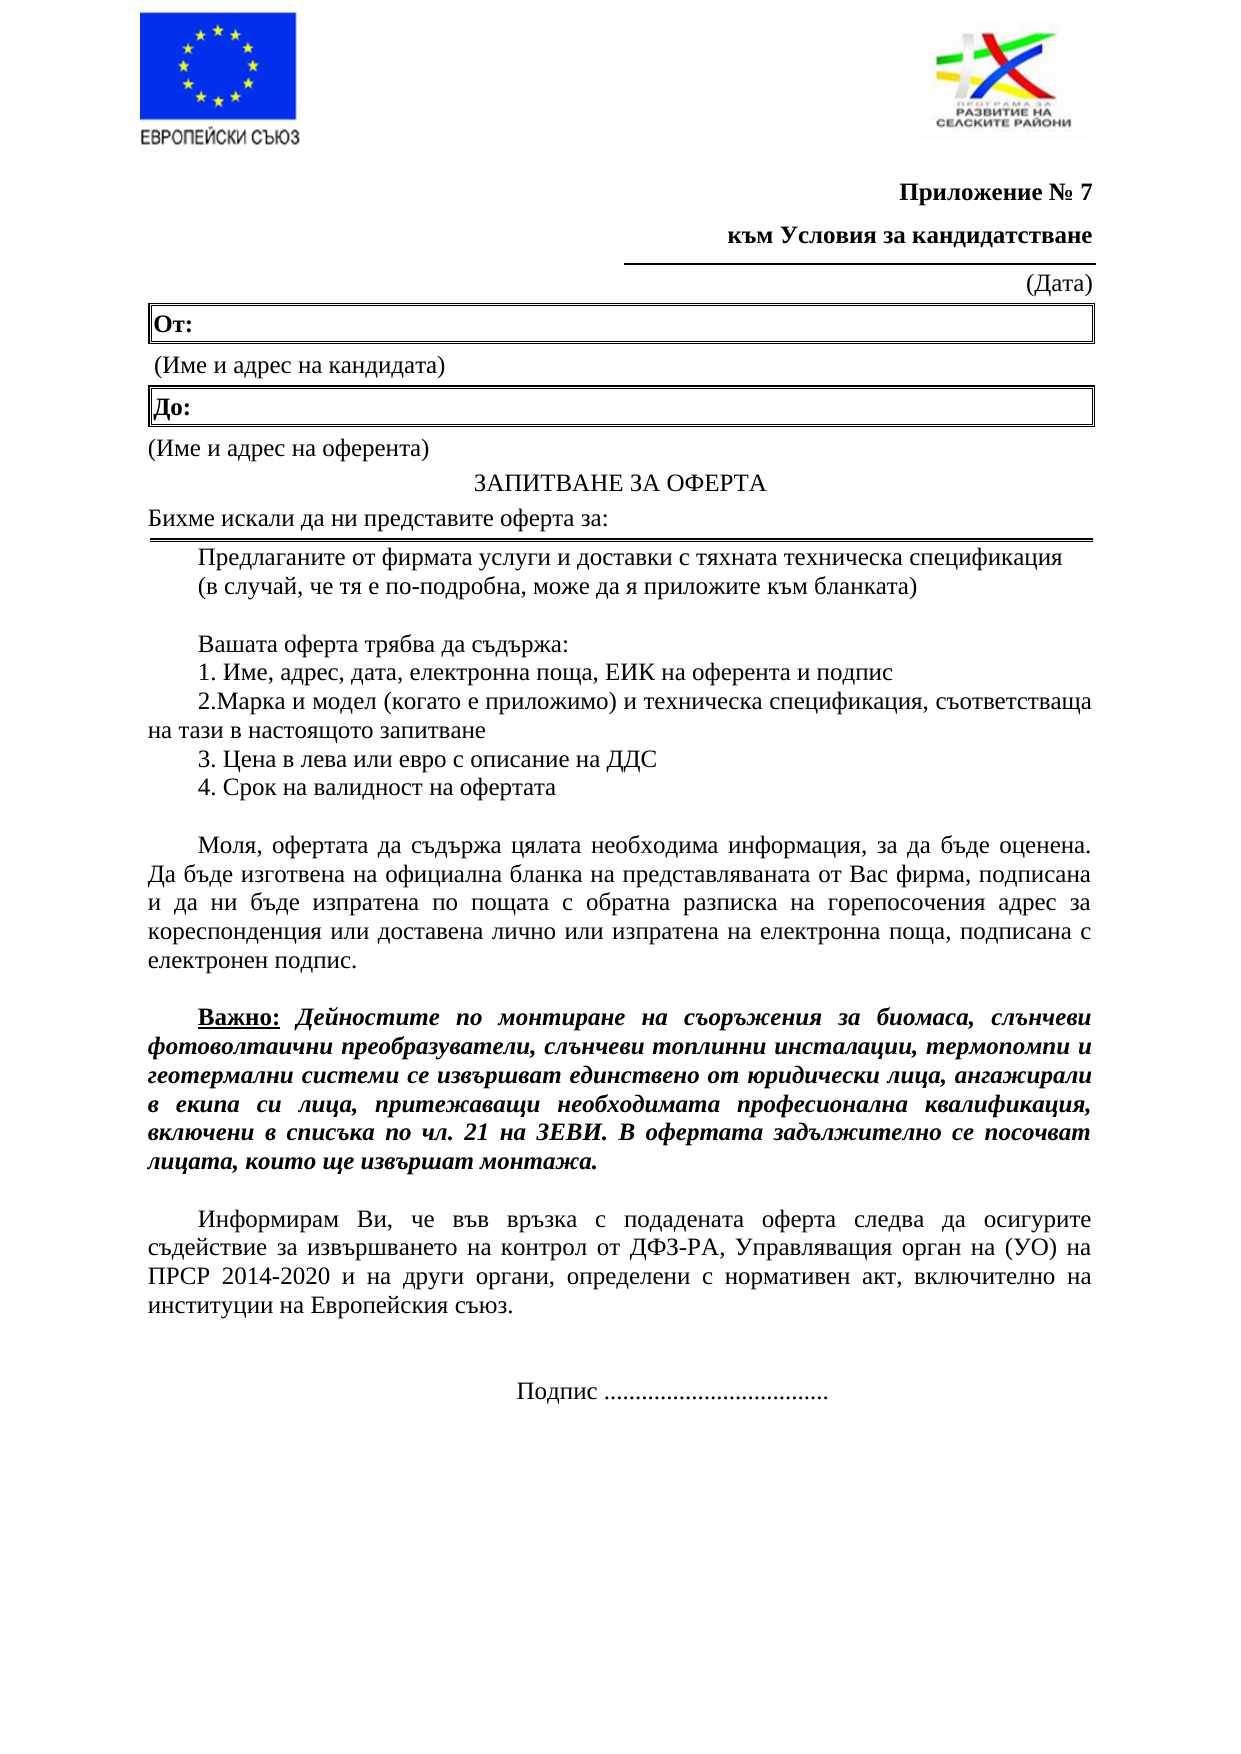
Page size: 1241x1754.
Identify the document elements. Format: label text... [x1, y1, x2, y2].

text към Условия за кандидатстване [148, 220, 1093, 248]
text 1. Име, адрес, дата, електронна поща, ЕИК на оферента и подпис [148, 657, 1093, 686]
text 2.Марка и модел (когато е приложимо) и техническа спецификация, съответстваща на тази в настоящото запитване [148, 686, 1093, 744]
table_cell [145, 382, 1096, 430]
picture [916, 21, 1089, 138]
text Вашата оферта трябва да съдържа: [148, 629, 1093, 657]
text Моля, офертата да съдържа цялата необходима информация, за да бъде оценена. Да бъде изготвена на официална бланка на представляваната от Вас фирма, подписана и да ни бъде изпратена по пощата с обратна разписка на горепосочения адрес за кореспонденция или доставена лично или изпратена на електронна поща, подписана с електронен подпис. [148, 830, 1093, 974]
table_cell [145, 300, 1096, 347]
picture [140, 11, 301, 148]
text Информирам Ви, че във връзка с подадената оферта следва да осигурите съдействие за извършването на контрол от ДФЗ-РА, Управляващия орган на (УО) на ПРСР 2014-2020 и на други органи, определени с нормативен акт, включително на институции на Европейския съюз. [148, 1204, 1093, 1319]
text Подпис .................................... [148, 1347, 1093, 1405]
text 3. Цена в лева или евро с описание на ДДС [148, 744, 1093, 772]
table_cell ЗАПИТВАНЕ ЗА ОФЕРТА [145, 465, 1096, 500]
table_cell (Име и адрес на кандидата) [145, 347, 1096, 382]
table_cell Бихме искали да ни представите оферта за: [145, 500, 1096, 535]
text Приложение № 7 [148, 177, 1093, 205]
text (в случай, че тя е по-подробна, може да я приложите към бланката) [148, 571, 1093, 600]
table_cell [145, 535, 1096, 542]
text 4. Срок на валидност на офертата [148, 772, 1093, 801]
text Предлаганите от фирмата услуги и доставки с тяхната техническа спецификация [148, 542, 1093, 571]
table_cell (Име и адрес на оферента) [145, 430, 1096, 465]
text Важно: Дейностите по монтиране на съоръжения за биомаса, слънчеви фотоволтаични преобразуватели, слънчеви топлинни инсталации, термопомпи и геотермални системи се извършват единствено от юридически лица, ангажирали в екипа си лица, притежаващи необходимата професионална квалификация, включени в списъка по чл. 21 на ЗЕВИ. В офертата задължително се посочват лицата, които ще извършат монтажа. [148, 1002, 1093, 1175]
table_cell (Дата) [145, 263, 1096, 299]
